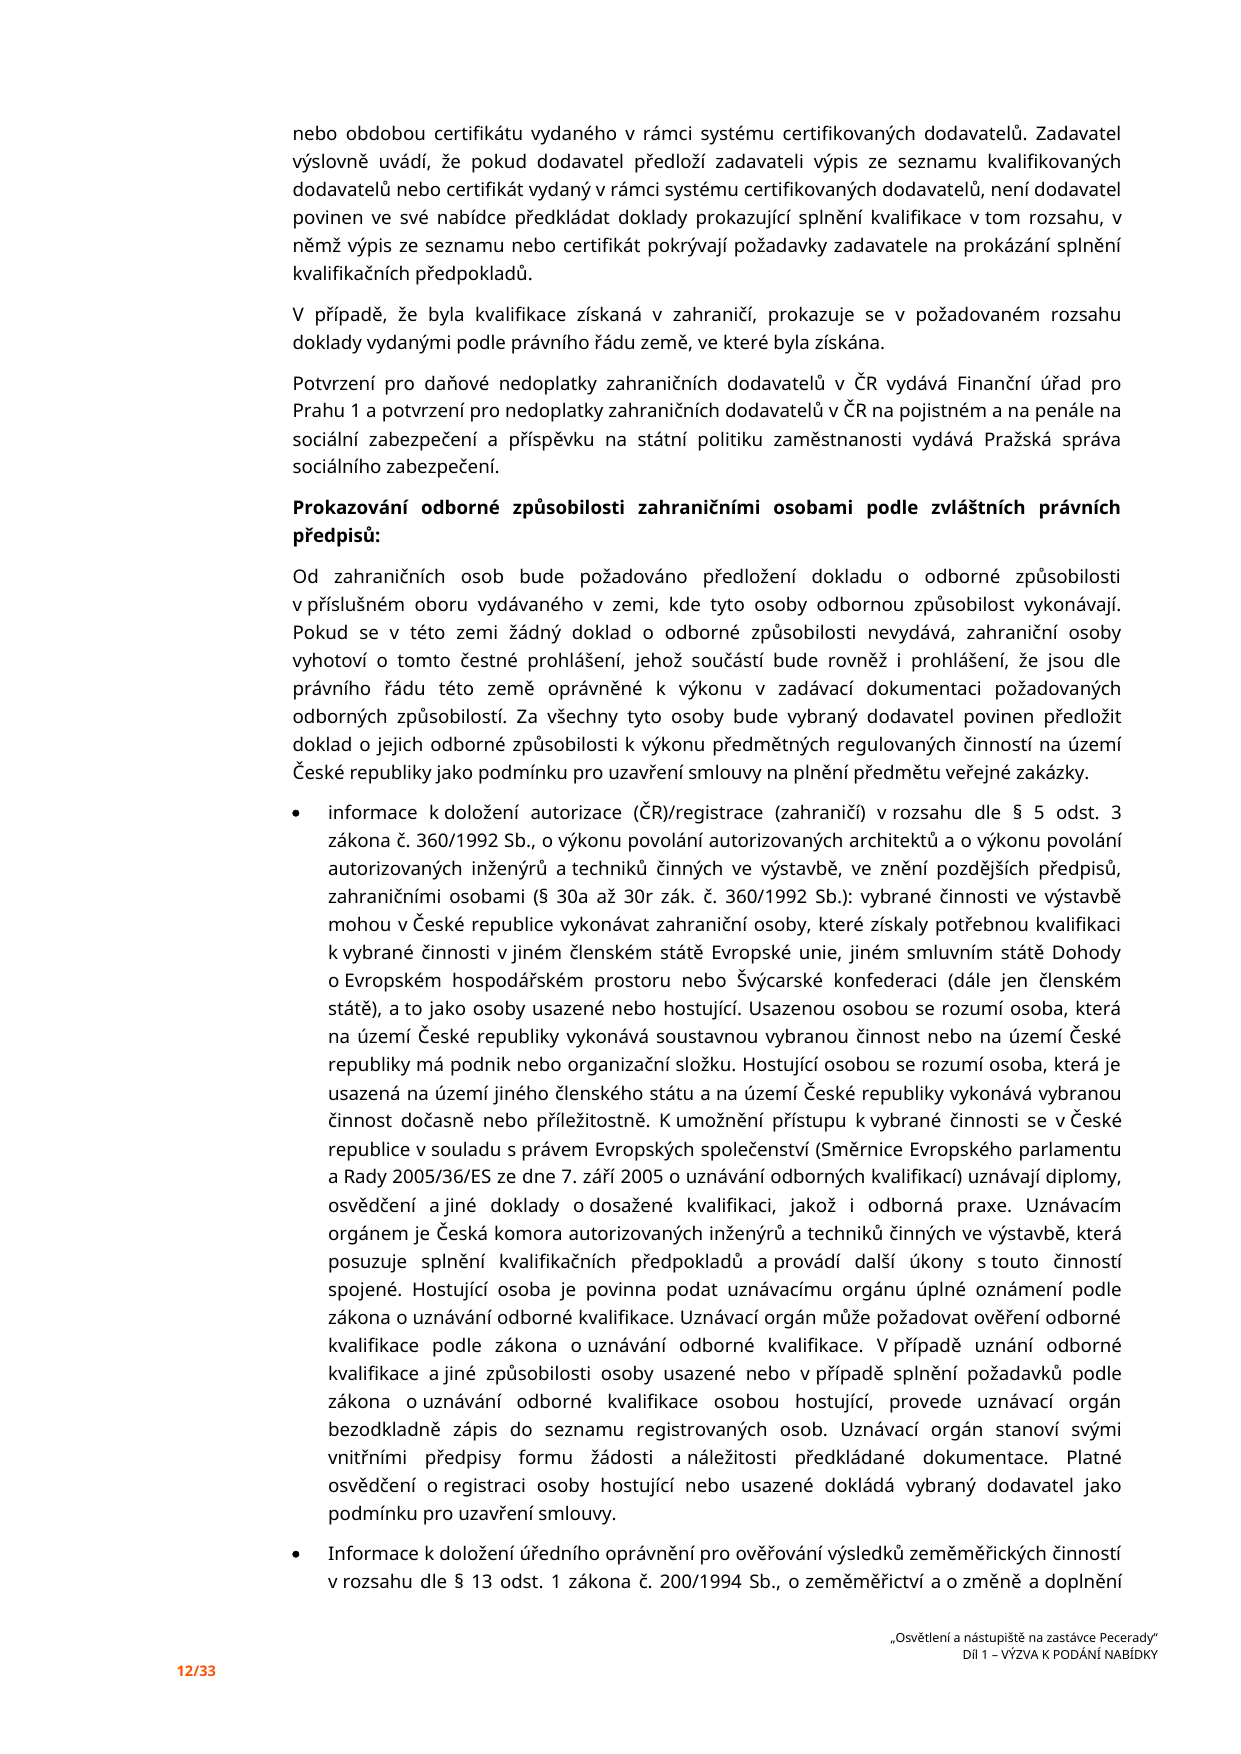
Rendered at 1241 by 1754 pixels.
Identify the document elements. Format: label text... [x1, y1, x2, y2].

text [292, 1541, 1122, 1594]
text V případě, že byla kvalifikace získaná v zahraničí, prokazuje se v požadovaném rozsahu doklady vydanými podle právního řádu země, ve které byla získána. [292, 301, 1122, 355]
text Prokazování odborné způsobilosti zahraničními osobami podle zvláštních právních předpisů: [292, 494, 1122, 548]
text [292, 121, 1122, 286]
text Od zahraničních osob bude požadováno předložení dokladu o odborné způsobilosti v příslušném oboru vydávaného v zemi, kde tyto osoby odbornou způsobilost vykonávají. Pokud se v této zemi žádný doklad o odborné způsobilosti nevydává, zahraniční osoby vyhotoví o tomto čestné prohlášení, jehož součástí bude rovněž i prohlášení, že jsou dle právního řádu této země oprávněné k výkonu v zadávací dokumentaci požadovaných odborných způsobilostí. Za všechny tyto osoby bude vybraný dodavatel povinen předložit doklad o jejich odborné způsobilosti k výkonu předmětných regulovaných činností na území České republiky jako podmínku pro uzavření smlouvy na plnění předmětu veřejné zakázky. [292, 563, 1122, 784]
text Potvrzení pro daňové nedoplatky zahraničních dodavatelů v ČR vydává Finanční úřad pro Prahu 1 a potvrzení pro nedoplatky zahraničních dodavatelů v ČR na pojistném a na penále na sociální zabezpečení a příspěvku na státní politiku zaměstnanosti vydává Pražská správa sociálního zabezpečení. [292, 370, 1122, 479]
text informace k doložení autorizace (ČR)/registrace (zahraničí) v rozsahu dle § 5 odst. 3 zákona č. 360/1992 Sb., o výkonu povolání autorizovaných architektů a o výkonu povolání autorizovaných inženýrů a techniků činných ve výstavbě, ve znění pozdějších předpisů, zahraničními osobami (§ 30a až 30r zák. č. 360/1992 Sb.): vybrané činnosti ve výstavbě mohou v České republice vykonávat zahraniční osoby, které získaly potřebnou kvalifikaci k vybrané činnosti v jiném členském státě Evropské unie, jiném smluvním státě Dohody o Evropském hospodářském prostoru nebo Švýcarské konfederaci (dále jen členském státě), a to jako osoby usazené nebo hostující. Usazenou osobou se rozumí osoba, která na území České republiky vykonává soustavnou vybranou činnost nebo na území České republiky má podnik nebo organizační složku. Hostující osobou se rozumí osoba, která je usazená na území jiného členského státu a na území České republiky vykonává vybranou činnost dočasně nebo příležitostně. K umožnění přístupu k vybrané činnosti se v České republice v souladu s právem Evropských společenství (Směrnice Evropského parlamentu a Rady 2005/36/ES ze dne 7. září 2005 o uznávání odborných kvalifikací) uznávají diplomy, osvědčení a jiné doklady o dosažené kvalifikaci, jakož i odborná praxe. Uznávacím orgánem je Česká komora autorizovaných inženýrů a techniků činných ve výstavbě, která posuzuje splnění kvalifikačních předpokladů a provádí další úkony s touto činností spojené. Hostující osoba je povinna podat uznávacímu orgánu úplné oznámení podle zákona o uznávání odborné kvalifikace. Uznávací orgán může požadovat ověření odborné kvalifikace podle zákona o uznávání odborné kvalifikace. V případě uznání odborné kvalifikace a jiné způsobilosti osoby usazené nebo v případě splnění požadavků podle zákona o uznávání odborné kvalifikace osobou hostující, provede uznávací orgán bezodkladně zápis do seznamu registrovaných osob. Uznávací orgán stanoví svými vnitřními předpisy formu žádosti a náležitosti předkládané dokumentace. Platné osvědčení o registraci osoby hostující nebo usazené dokládá vybraný dodavatel jako podmínku pro uzavření smlouvy. [292, 799, 1122, 1526]
